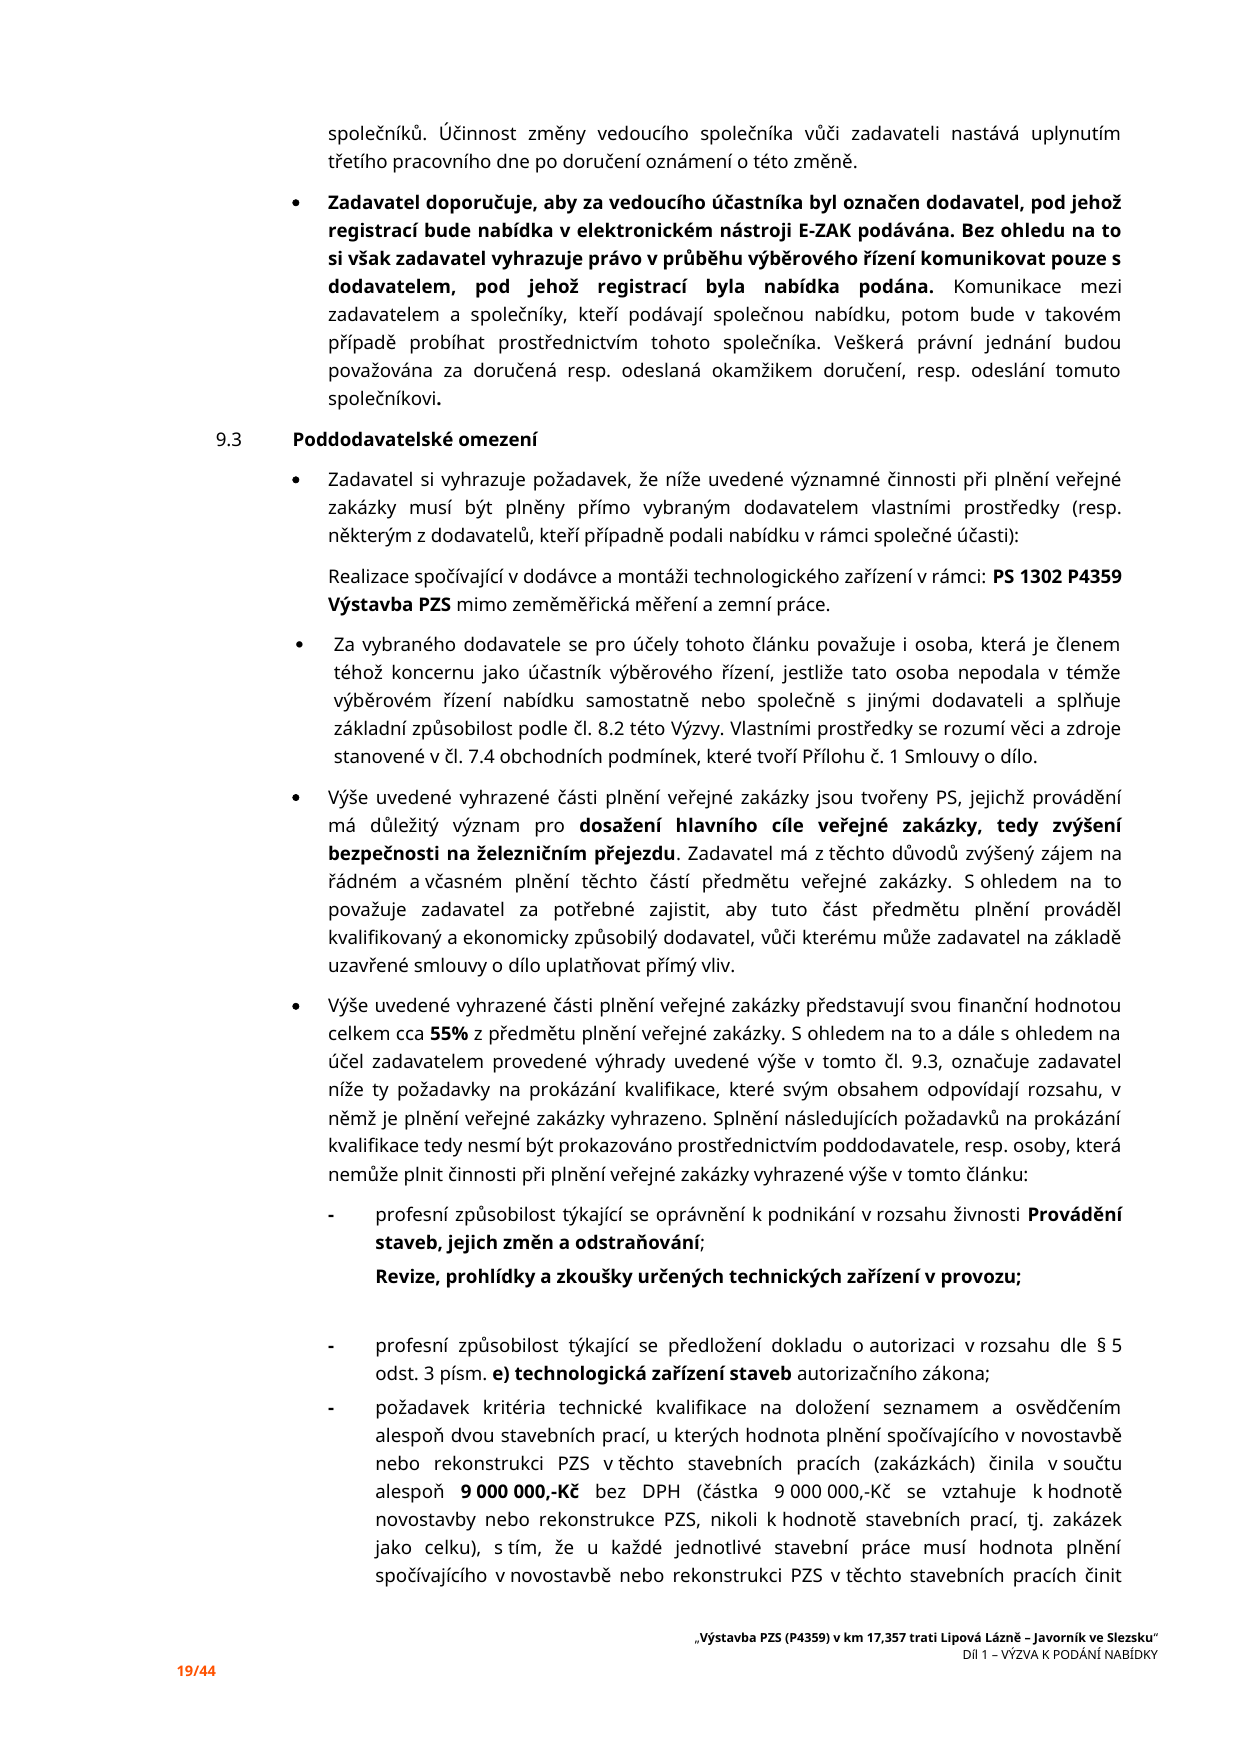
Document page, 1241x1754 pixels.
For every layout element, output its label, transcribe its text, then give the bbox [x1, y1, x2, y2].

text Výše uvedené vyhrazené části plnění veřejné zakázky představují svou finanční hodnotou celkem cca 55% z předmětu plnění veřejné zakázky. S ohledem na to a dále s ohledem na účel zadavatelem provedené výhrady uvedené výše v tomto čl. 9.3, označuje zadavatel níže ty požadavky na prokázání kvalifikace, které svým obsahem odpovídají rozsahu, v němž je plnění veřejné zakázky vyhrazeno. Splnění následujících požadavků na prokázání kvalifikace tedy nesmí být prokazováno prostřednictvím poddodavatele, resp. osoby, která nemůže plnit činnosti při plnění veřejné zakázky vyhrazené výše v tomto článku: [292, 993, 1122, 1186]
list Za vybraného dodavatele se pro účely tohoto článku považuje i osoba, která je členem téhož koncernu jako účastník výběrového řízení, jestliže tato osoba nepodala v témže výběrovém řízení nabídku samostatně nebo společně s jinými dodavateli a splňuje základní způsobilost podle čl. 8.2 této Výzvy. Vlastními prostředky se rozumí věci a zdroje stanovené v čl. 7.4 obchodních podmínek, které tvoří Přílohu č. 1 Smlouvy o dílo. [296, 631, 1122, 769]
text Výše uvedené vyhrazené části plnění veřejné zakázky jsou tvořeny PS, jejichž provádění má důležitý význam pro dosažení hlavního cíle veřejné zakázky, tedy zvýšení bezpečnosti na železničním přejezdu. Zadavatel má z těchto důvodů zvýšený zájem na řádném a včasném plnění těchto částí předmětu veřejné zakázky. S ohledem na to považuje zadavatel za potřebné zajistit, aby tuto část předmětu plnění prováděl kvalifikovaný a ekonomicky způsobilý dodavatel, vůči kterému může zadavatel na základě uzavřené smlouvy o dílo uplatňovat přímý vliv. [292, 784, 1122, 978]
text Poddodavatelské omezení [216, 426, 1122, 451]
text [328, 1394, 1122, 1588]
text Zadavatel doporučuje, aby za vedoucího účastníka byl označen dodavatel, pod jehož registrací bude nabídka v elektronickém nástroji E-ZAK podávána. Bez ohledu na to si však zadavatel vyhrazuje právo v průběhu výběrového řízení komunikovat pouze s dodavatelem, pod jehož registrací byla nabídka podána. Komunikace mezi zadavatelem a společníky, kteří podávají společnou nabídku, potom bude v takovém případě probíhat prostřednictvím tohoto společníka. Veškerá právní jednání budou považována za doručená resp. odeslaná okamžikem doručení, resp. odeslání tomuto společníkovi. [292, 189, 1122, 411]
list Revize, prohlídky a zkoušky určených technických zařízení v provozu; [375, 1264, 1122, 1289]
text profesní způsobilost týkající se oprávnění k podnikání v rozsahu živnosti Provádění staveb, jejich změn a odstraňování; [328, 1201, 1122, 1255]
text Realizace spočívající v dodávce a montáži technologického zařízení v rámci: PS 1302 P4359 Výstavba PZS mimo zeměměřická měření a zemní práce. [328, 563, 1122, 616]
text profesní způsobilost týkající se předložení dokladu o autorizaci v rozsahu dle § 5 odst. 3 písm. e) technologická zařízení staveb autorizačního zákona; [328, 1332, 1122, 1386]
text Zadavatel si vyhrazuje požadavek, že níže uvedené významné činnosti při plnění veřejné zakázky musí být plněny přímo vybraným dodavatelem vlastními prostředky (resp. některým z dodavatelů, kteří případně podali nabídku v rámci společné účasti): [292, 466, 1122, 548]
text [292, 121, 1122, 174]
